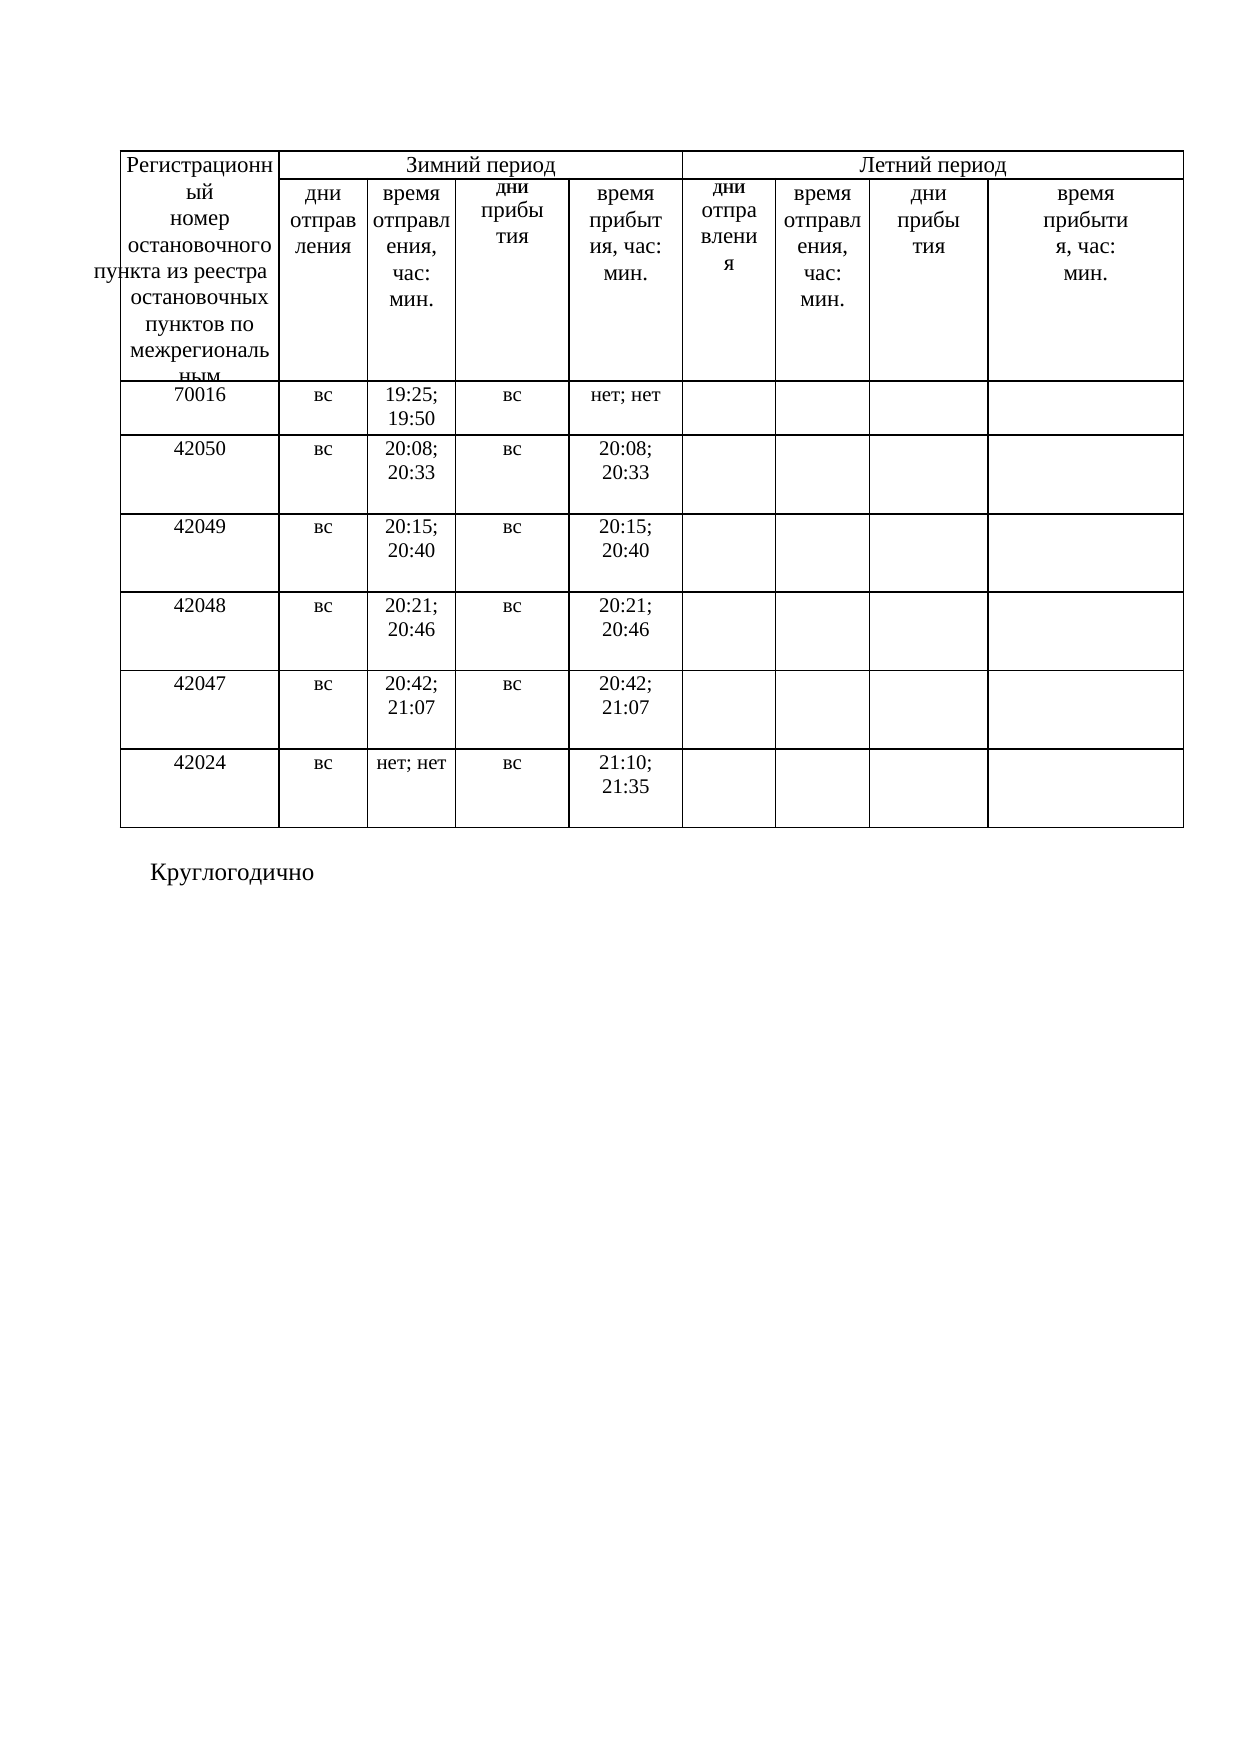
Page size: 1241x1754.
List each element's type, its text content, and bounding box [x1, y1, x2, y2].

table_cell вс [456, 515, 568, 591]
table_cell вс [456, 671, 568, 748]
table_cell [989, 750, 1183, 827]
table_cell [776, 515, 869, 591]
table_header Летний период [683, 152, 1183, 178]
table_cell 20:08; 20:33 [570, 436, 682, 513]
table_cell 21:10; 21:35 [570, 750, 682, 827]
table_cell вс [456, 593, 568, 670]
table_cell [776, 671, 869, 748]
table_cell [989, 436, 1183, 513]
table_cell вс [280, 671, 367, 748]
table_cell 20:42; 21:07 [368, 671, 455, 748]
table_cell [989, 382, 1183, 434]
table_cell 20:42; 21:07 [570, 671, 682, 748]
table_cell [870, 382, 987, 434]
table_cell нет; нет [570, 382, 682, 434]
table_cell [870, 671, 987, 748]
table_cell вс [456, 436, 568, 513]
table_cell 42024 [121, 750, 278, 827]
text Круглогодично [150, 857, 1090, 886]
table_cell [989, 671, 1183, 748]
table_cell ДНИ прибы тия [456, 180, 568, 380]
table_cell дни отправ ления [280, 180, 367, 380]
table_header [121, 152, 278, 380]
table_cell [776, 593, 869, 670]
table_cell вс [456, 382, 568, 434]
table_cell 20:21; 20:46 [368, 593, 455, 670]
table_cell 20:15; 20:40 [570, 515, 682, 591]
table_cell вс [280, 382, 367, 434]
table_cell [870, 436, 987, 513]
table_cell [776, 436, 869, 513]
table_cell [683, 671, 775, 748]
table_cell 70016 [121, 382, 278, 434]
table_cell [870, 593, 987, 670]
table_cell нет; нет [368, 750, 455, 827]
table_cell время прибыти я, час: мин. [989, 180, 1183, 380]
table_cell вс [280, 436, 367, 513]
table_cell 42050 [121, 436, 278, 513]
table_cell [776, 750, 869, 827]
table_cell 19:25; 19:50 [368, 382, 455, 434]
table_cell [989, 593, 1183, 670]
table_cell 20:21; 20:46 [570, 593, 682, 670]
table_cell время прибыт ия, час: мин. [570, 180, 682, 380]
table_cell [683, 436, 775, 513]
table_header Зимний период [280, 152, 682, 178]
table_cell вс [280, 593, 367, 670]
table_cell 42049 [121, 515, 278, 591]
table_cell вс [456, 750, 568, 827]
table_cell [776, 382, 869, 434]
table_cell время отправл ения, час: мин. [368, 180, 455, 380]
table_cell 20:08; 20:33 [368, 436, 455, 513]
table_cell 42047 [121, 671, 278, 748]
table_cell [683, 515, 775, 591]
table_cell [683, 593, 775, 670]
table_cell [683, 750, 775, 827]
table_cell время отправл ения, час: мин. [776, 180, 869, 380]
table_cell ДНИ отпра влени я [683, 180, 775, 380]
table_cell [870, 515, 987, 591]
table_cell [683, 382, 775, 434]
table_cell вс [280, 750, 367, 827]
table_cell 20:15; 20:40 [368, 515, 455, 591]
table_cell 42048 [121, 593, 278, 670]
table_cell дни прибы тия [870, 180, 987, 380]
table_cell вс [280, 515, 367, 591]
table_cell [870, 750, 987, 827]
table_cell [989, 515, 1183, 591]
